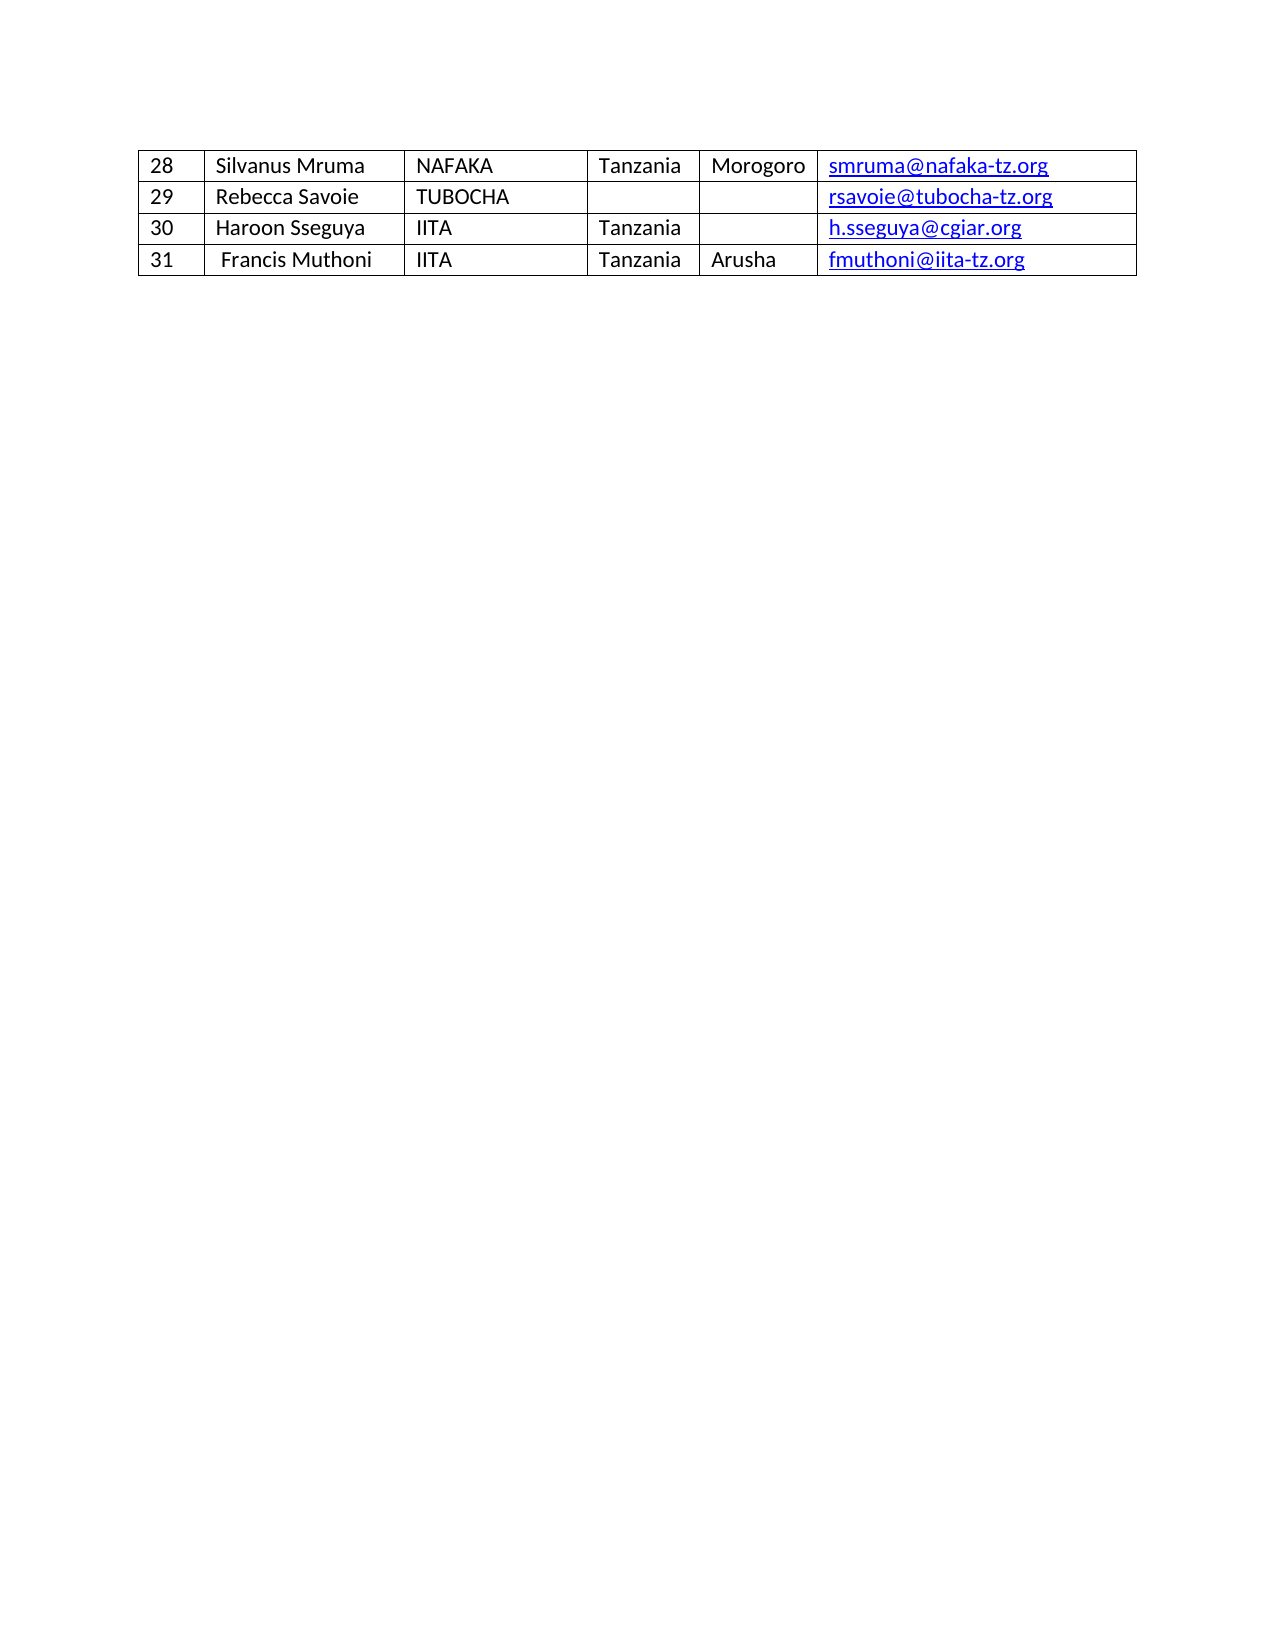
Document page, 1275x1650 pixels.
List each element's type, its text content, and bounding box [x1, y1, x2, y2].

table_cell IITA [405, 214, 587, 244]
table_cell Tanzania [588, 245, 699, 275]
table_cell 29 [139, 182, 204, 212]
table_cell TUBOCHA [405, 182, 587, 212]
table_cell fmuthoni@iita-tz.org [818, 245, 1136, 275]
table_cell Haroon Sseguya [205, 214, 404, 244]
table_cell [700, 214, 817, 244]
table_cell Rebecca Savoie [205, 182, 404, 212]
table_cell Tanzania [588, 151, 699, 181]
table_cell Francis Muthoni [205, 245, 404, 275]
table_cell Arusha [700, 245, 817, 275]
table_cell 31 [139, 245, 204, 275]
table_cell Tanzania [588, 214, 699, 244]
table_cell IITA [405, 245, 587, 275]
table_cell 28 [139, 151, 204, 181]
table_cell 30 [139, 214, 204, 244]
table_cell [700, 182, 817, 212]
table_cell Silvanus Mruma [205, 151, 404, 181]
table_cell smruma@nafaka-tz.org [818, 151, 1136, 181]
table_cell rsavoie@tubocha-tz.org [818, 182, 1136, 212]
table_cell [588, 182, 699, 212]
table_cell Morogoro [700, 151, 817, 181]
table_cell h.sseguya@cgiar.org [818, 214, 1136, 244]
table_cell NAFAKA [405, 151, 587, 181]
